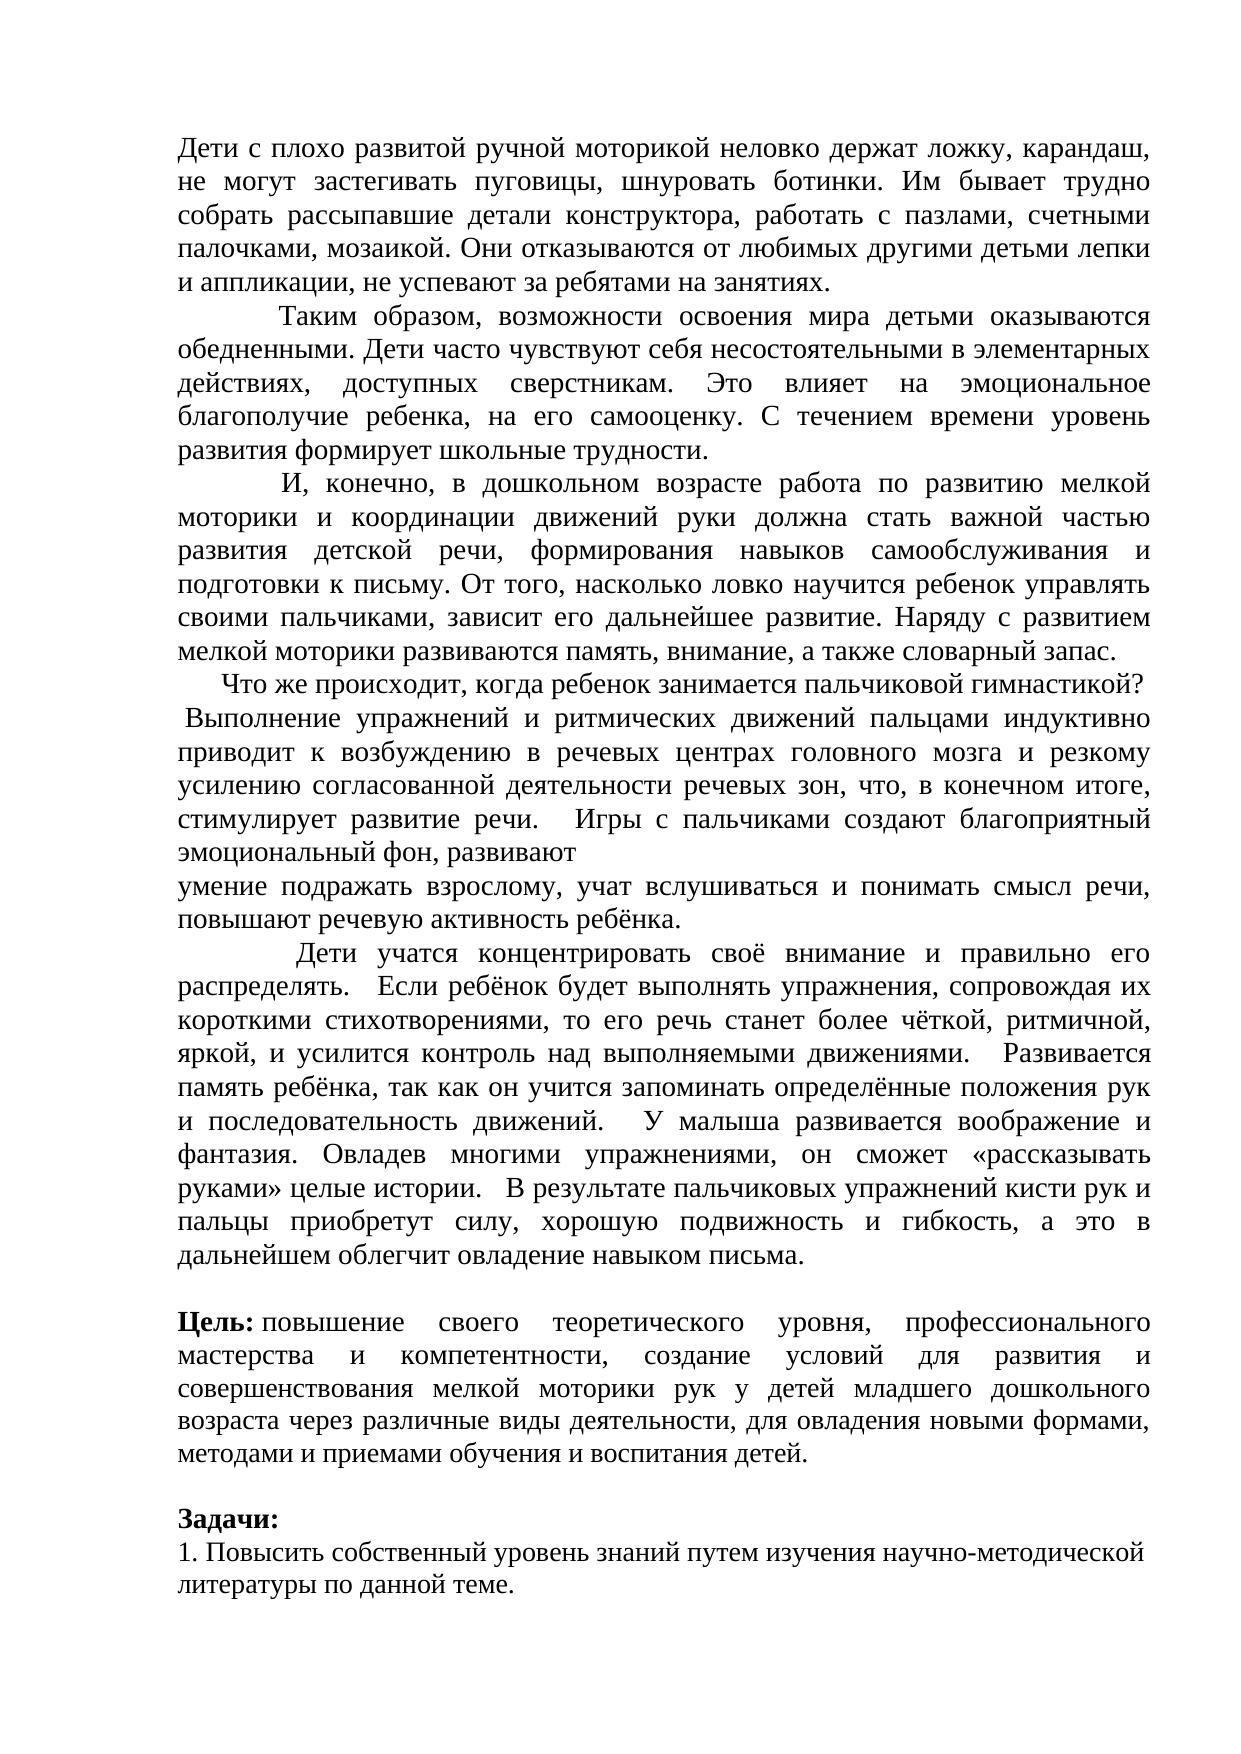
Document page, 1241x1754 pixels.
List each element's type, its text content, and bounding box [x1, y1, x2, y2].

text Цель: повышение своего теоретического уровня, профессионального мастерства и компетентности, создание условий для развития и совершенствования мелкой моторики рук у детей младшего дошкольного возраста через различные виды деятельности, для овладения новыми формами, методами и приемами обучения и воспитания детей. [177, 1304, 1152, 1468]
text 1. Повысить собственный уровень знаний путем изучения научно-методической литературы по данной теме. [177, 1535, 1152, 1600]
text Выполнение упражнений и ритмических движений пальцами индуктивно приводит к возбуждению в речевых центрах головного мозга и резкому усилению согласованной деятельности речевых зон, что, в конечном итоге, стимулирует развитие речи. Игры с пальчиками создают благоприятный эмоциональный фон, развивают [177, 700, 1152, 868]
text Задачи: [177, 1502, 1152, 1535]
text И, конечно, в дошкольном возрасте работа по развитию мелкой моторики и координации движений руки должна стать важной частью развития детской речи, формирования навыков самообслуживания и подготовки к письму. От того, насколько ловко научится ребенок управлять своими пальчиками, зависит его дальнейшее развитие. Наряду с развитием мелкой моторики развиваются память, внимание, а также словарный запас. [177, 465, 1152, 667]
text Таким образом, возможности освоения мира детьми оказываются обедненными. Дети часто чувствуют себя несостоятельными в элементарных действиях, доступных сверстникам. Это влияет на эмоциональное благополучие ребенка, на его самооценку. С течением времени уровень развития формирует школьные трудности. [177, 298, 1152, 465]
text умение подражать взрослому, учат вслушиваться и понимать смысл речи, повышают речевую активность ребёнка. [177, 868, 1152, 935]
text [177, 130, 1152, 298]
text Дети учатся концентрировать своё внимание и правильно его распределять. Если ребёнок будет выполнять упражнения, сопровождая их короткими стихотворениями, то его речь станет более чёткой, ритмичной, яркой, и усилится контроль над выполняемыми движениями. Развивается память ребёнка, так как он учится запоминать определённые положения рук и последовательность движений. У малыша развивается воображение и фантазия. Овладев многими упражнениями, он сможет «рассказывать руками» целые истории. В результате пальчиковых упражнений кисти рук и пальцы приобретут силу, хорошую подвижность и гибкость, а это в дальнейшем облегчит овладение навыком письма. [177, 935, 1152, 1270]
text Что же происходит, когда ребенок занимается пальчиковой гимнастикой? [177, 667, 1152, 700]
